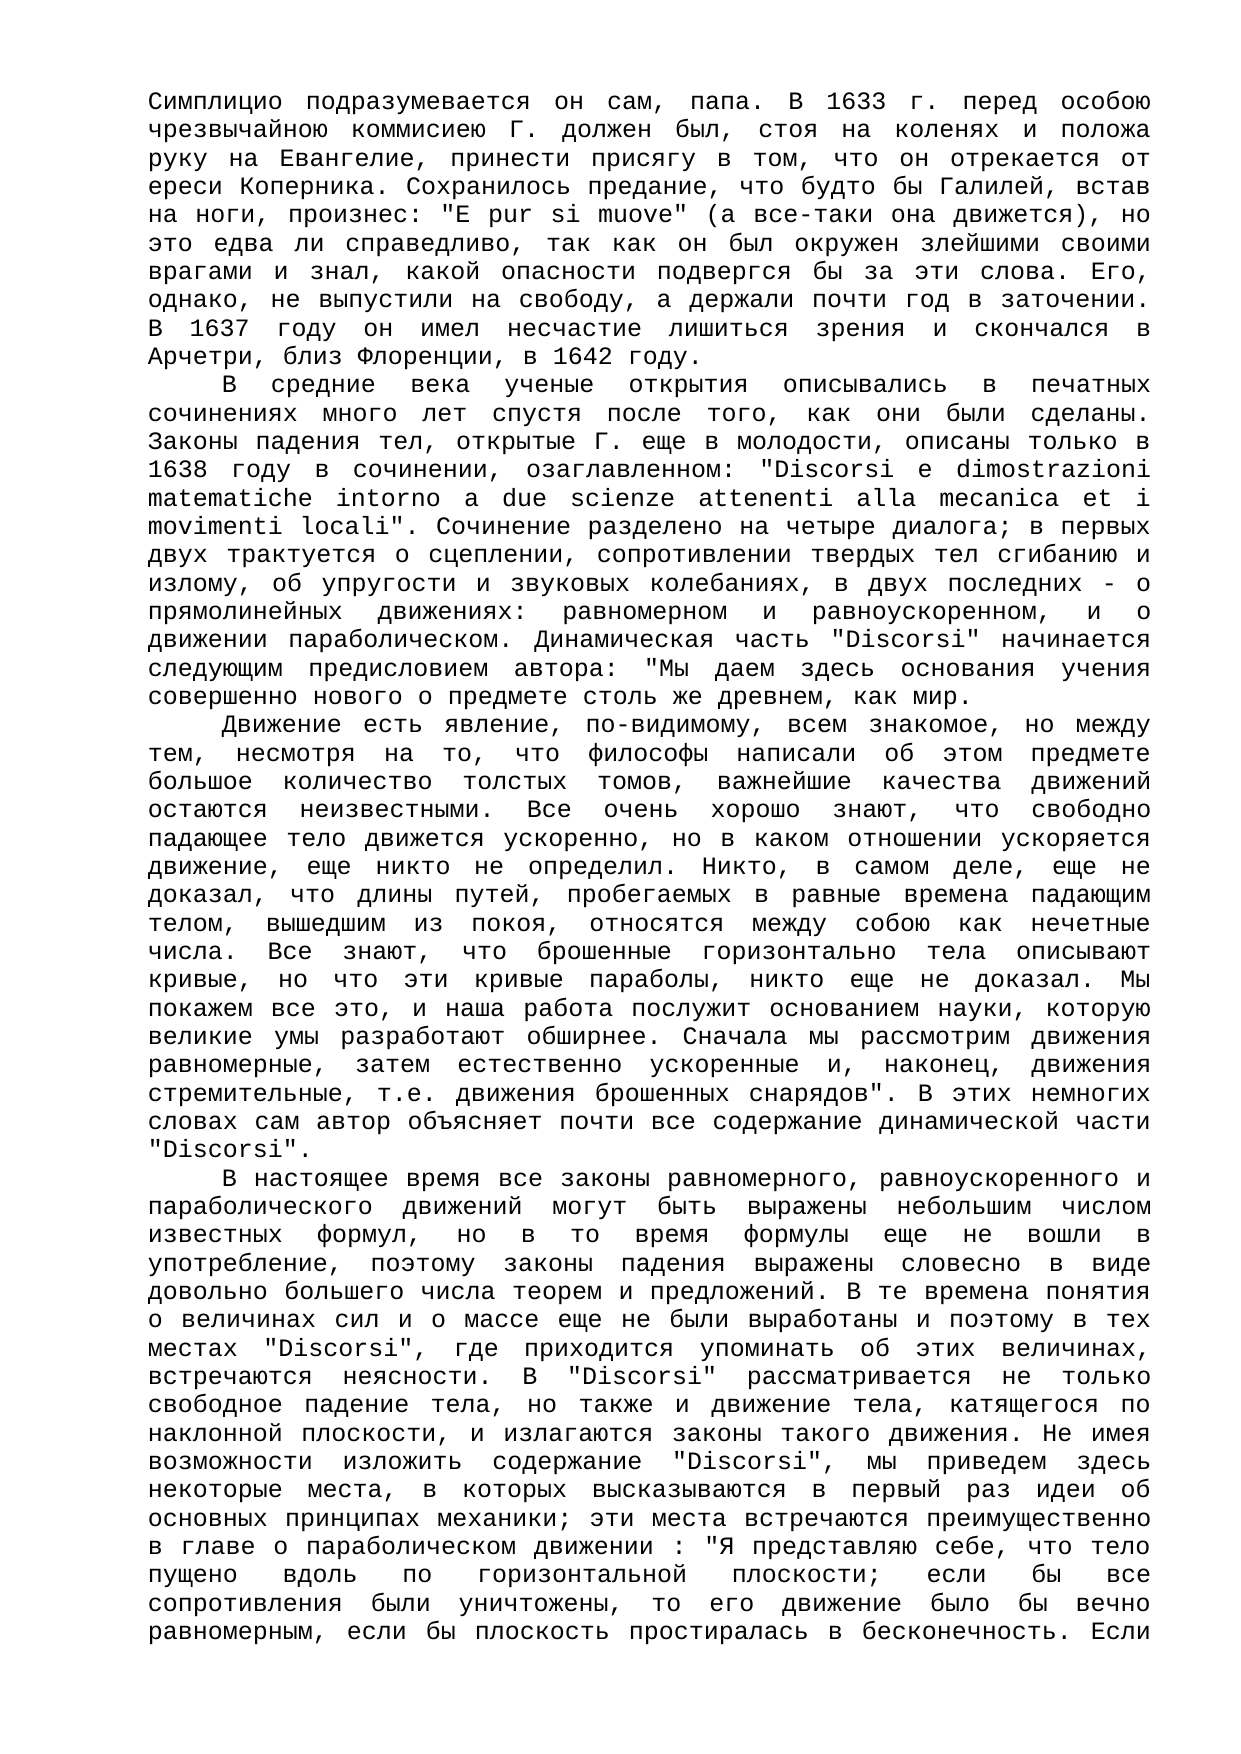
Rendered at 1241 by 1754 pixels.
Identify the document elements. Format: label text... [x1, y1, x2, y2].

text В cредние века ученые открытия описывались в печатных сочинениях много лет спустя после того, как они были сделаны. Законы падения тел, открытые Г. еще в молодости, описаны только в 1638 году в сочинении, озаглавленном: "Discorsi e dimostrazioni matematiche intorno a due scienze attenenti alla mecanica et i movimenti locali". Сочинение разделено на четыре диалога; в первых двух трактуется о сцеплении, сопротивлении твердых тел сгибанию и излому, об упругости и звуковых колебаниях, в двух последних - о прямолинейных движениях: равномерном и равноускоренном, и о движении параболическом. Динамическая часть "Discorsi" начинается следующим предисловием автора: "Мы даем здесь основания учения совершенно нового о предмете столь же древнем, как мир. [148, 372, 1152, 712]
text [148, 89, 1152, 372]
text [148, 1165, 1152, 1647]
text Движение есть явление, по-видимому, всем знакомое, но между тем, несмотря на то, что философы написали об этом предмете большое количество толстых томов, важнейшие качества движений остаются неизвестными. Все очень хорошо знают, что свободно падающее тело движется ускоренно, но в каком отношении ускоряется движение, еще никто не определил. Никто, в самом деле, еще не доказал, что длины путей, пробегаемых в равные времена падающим телом, вышедшим из покоя, относятся между собою как нечетные числа. Все знают, что брошенные горизонтально тела описывают кривые, но что эти кривые параболы, никто еще не доказал. Мы покажем все это, и наша работа послужит основанием науки, которую великие умы разработают обширнее. Сначала мы рассмотрим движения равномерные, затем естественно ускоренные и, наконец, движения стремительные, т.е. движения брошенных снарядов". В этих немногих словах сам автор объясняет почти все содержание динамической части "Discorsi". [148, 712, 1152, 1165]
